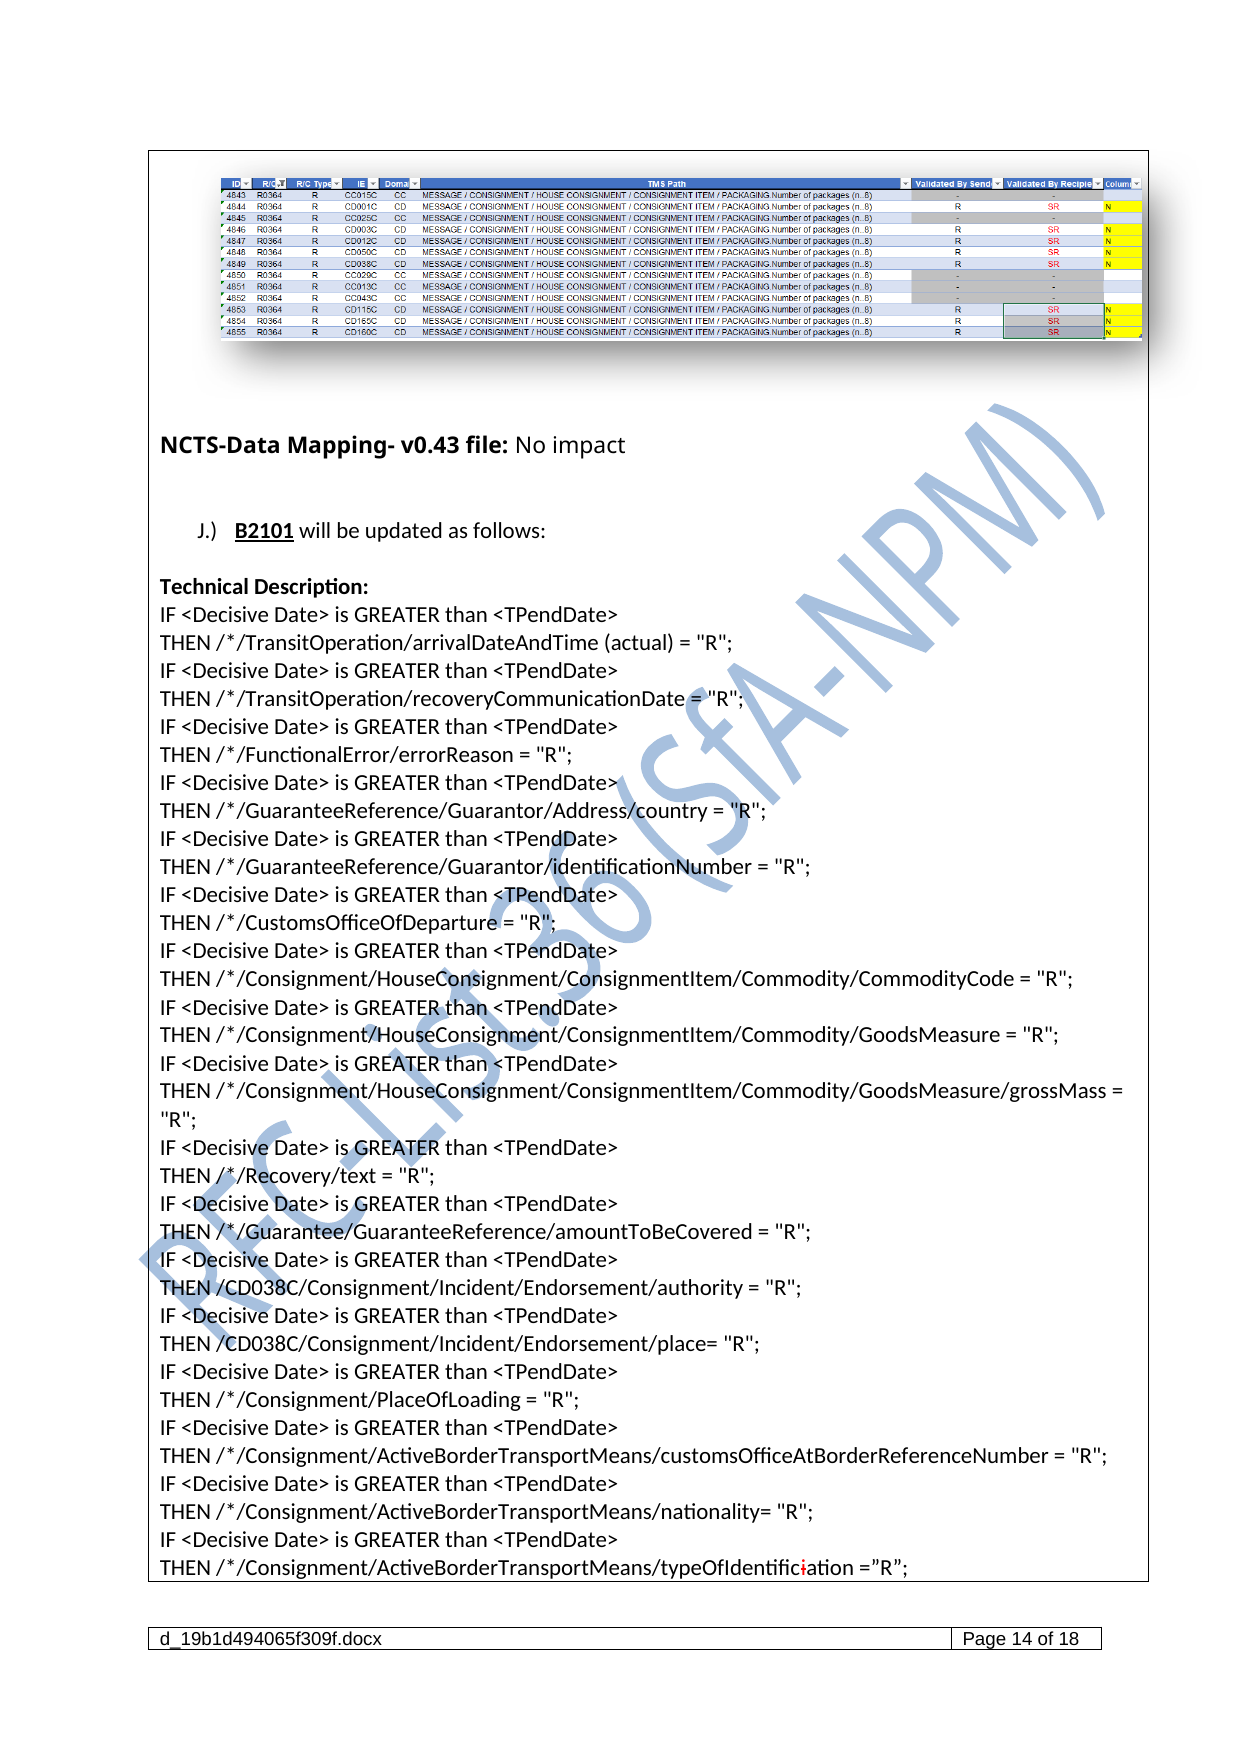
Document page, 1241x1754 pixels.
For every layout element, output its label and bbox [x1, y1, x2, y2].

table_header [149, 151, 1148, 1581]
picture [221, 178, 1142, 341]
